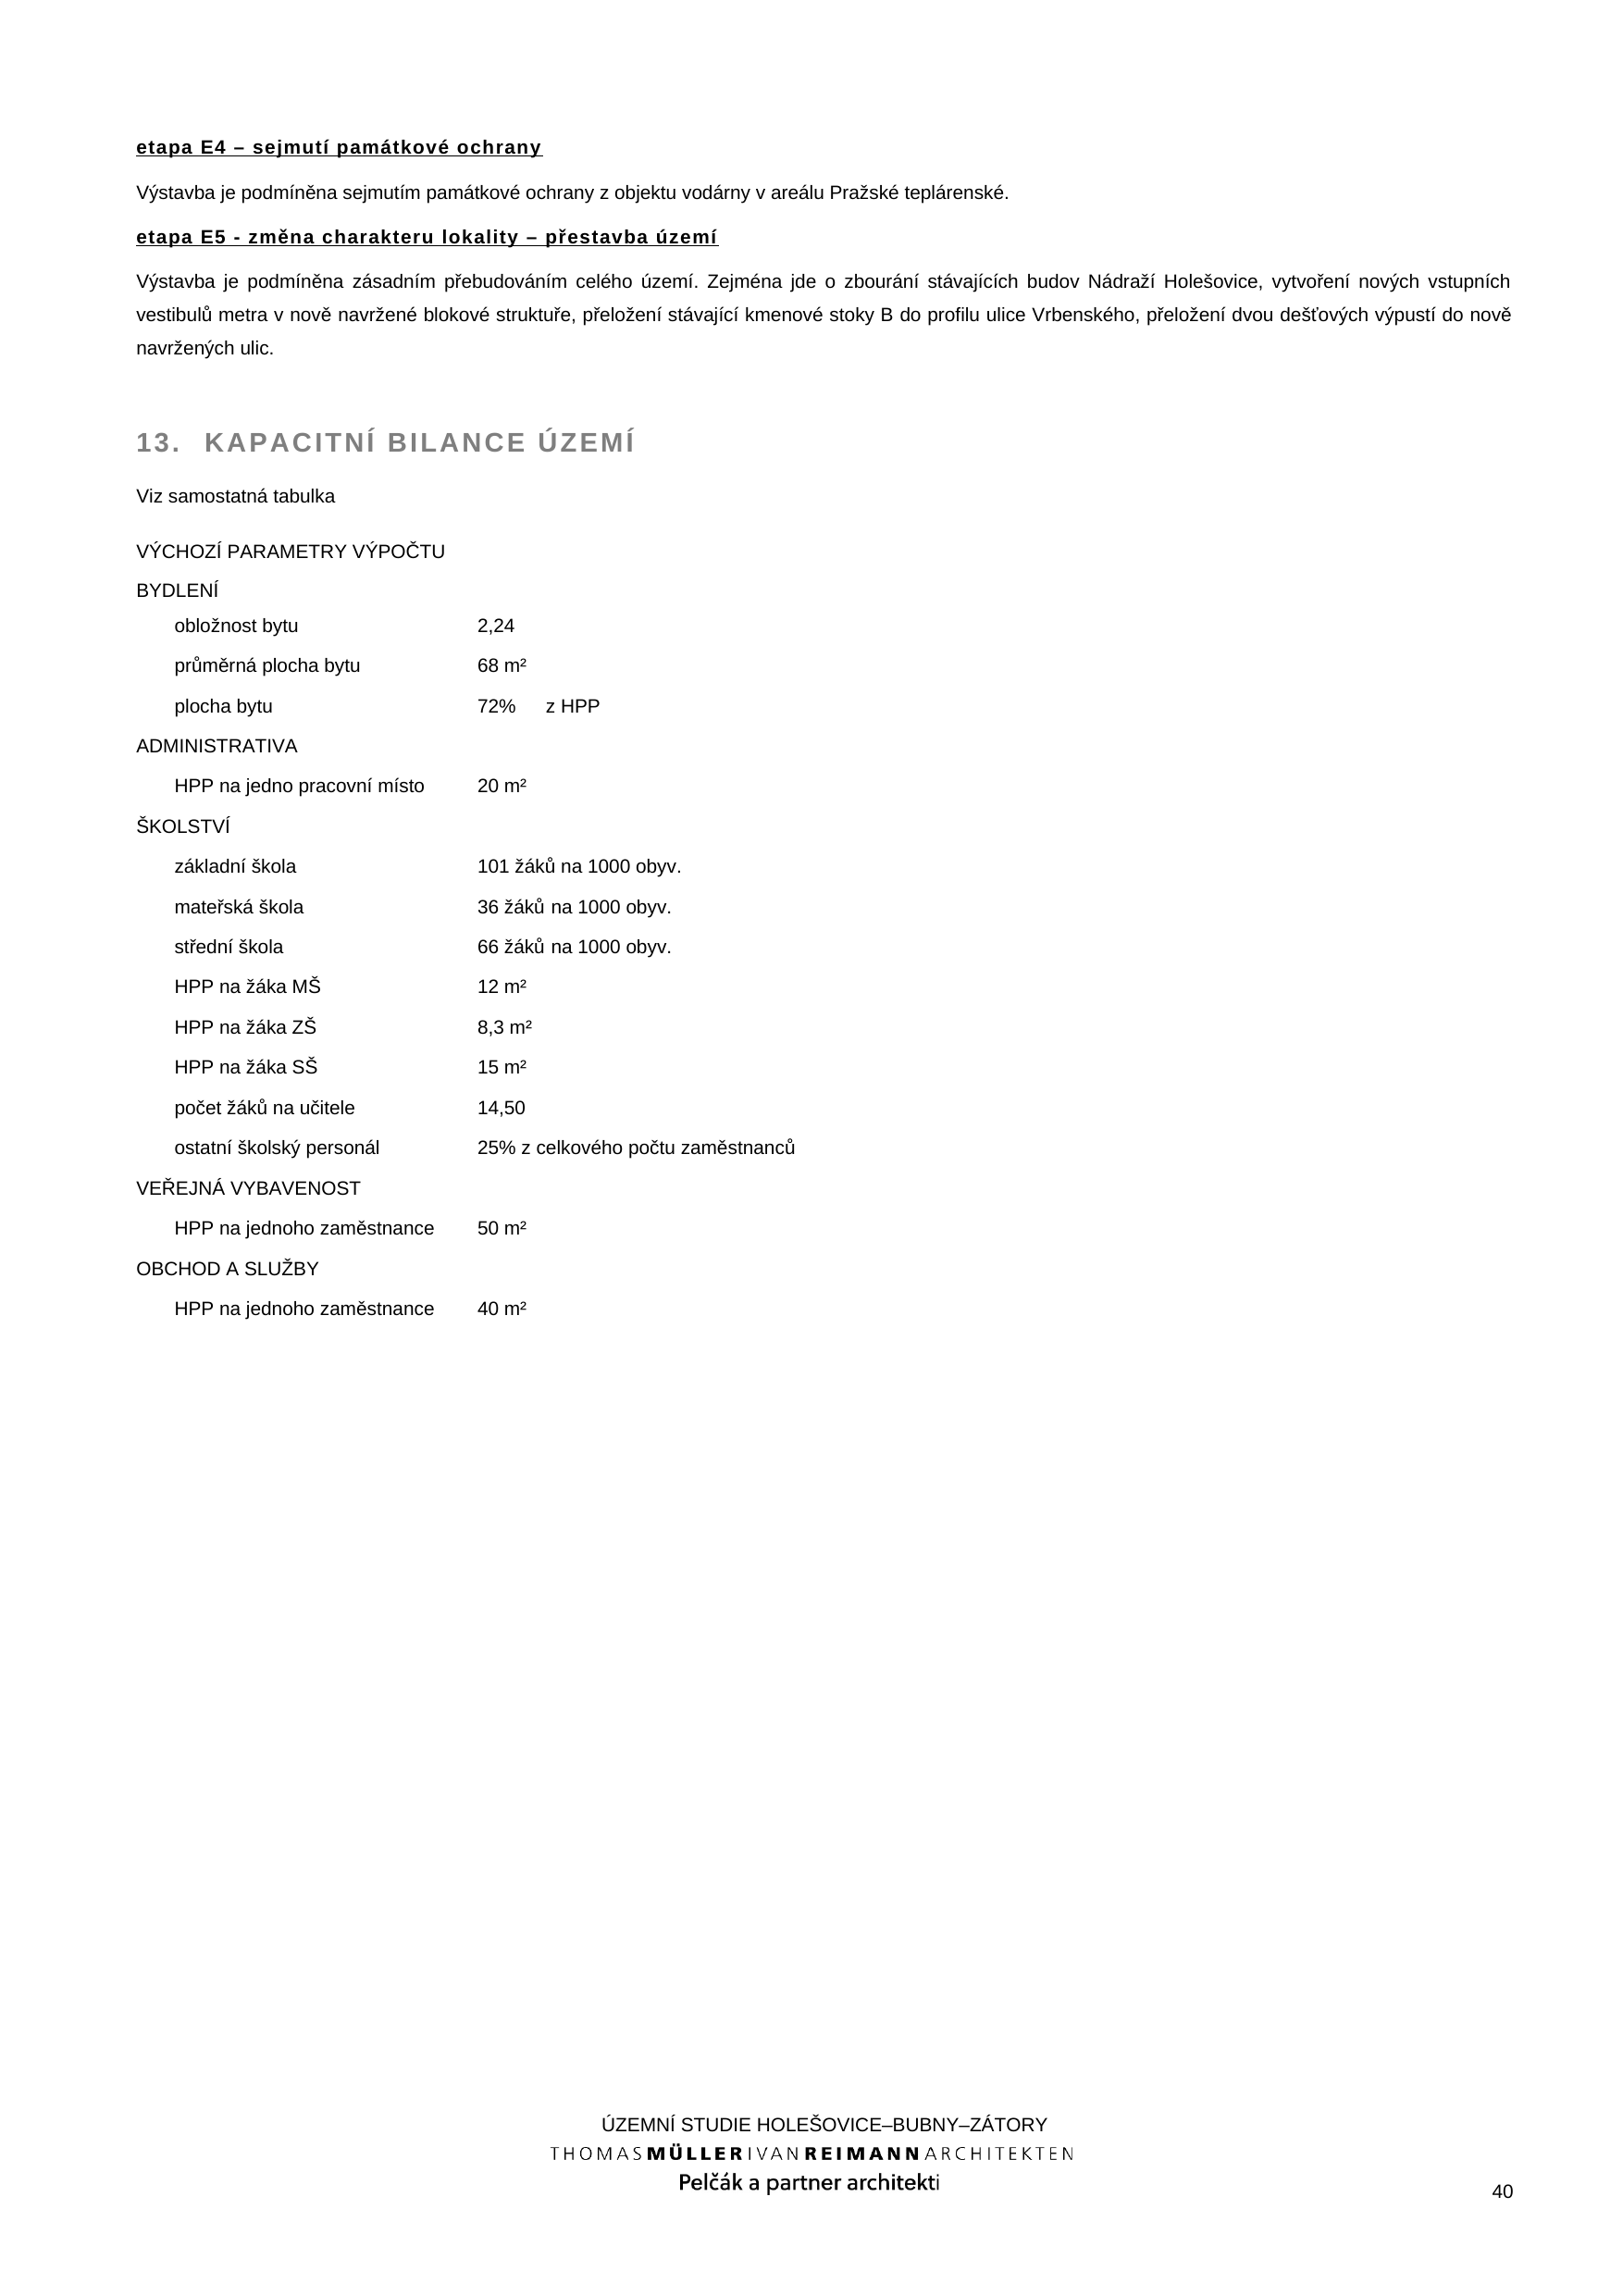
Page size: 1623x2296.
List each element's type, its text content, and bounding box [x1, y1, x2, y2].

text HPP na žáka MŠ 12 m² [174, 963, 1513, 998]
text HPP na jednoho zaměstnance 50 m² [174, 1204, 1513, 1239]
text obložnost bytu 2,24 [174, 602, 1513, 636]
text Výstavba je podmíněna zásadním přebudováním celého území. Zejména jde o zbourání stávajících budov Nádraží Holešovice, vytvoření nových vstupních vestibulů metra v nově navržené blokové struktuře, přeložení stávající kmenové stoky B do profilu ulice Vrbenského, přeložení dvou dešťových výpustí do nově navržených ulic. [136, 270, 1513, 359]
text ŠKOLSTVÍ [136, 802, 1513, 837]
text základní škola 101 žáků na 1000 obyv. [174, 843, 1513, 877]
text BYDLENÍ [136, 563, 1513, 602]
subtitle Kapacitní bilance území [136, 427, 1513, 458]
text průměrná plocha bytu 68 m² [174, 641, 1513, 676]
text počet žáků na učitele 14,50 [174, 1084, 1513, 1119]
text plocha bytu 72% z HPP [174, 682, 1513, 716]
text HPP na jedno pracovní místo 20 m² [174, 763, 1513, 797]
text VEŘEJNÁ VYBAVENOST [136, 1164, 1513, 1199]
subtitle etapa E4 – sejmutí památkové ochrany [136, 136, 1513, 158]
text Viz samostatná tabulka [136, 485, 1513, 507]
text HPP na žáka SŠ 15 m² [174, 1044, 1513, 1078]
text HPP na žáka ZŠ 8,3 m² [174, 1003, 1513, 1038]
picture [550, 2143, 1072, 2160]
text ADMINISTRATIVA [136, 722, 1513, 757]
text mateřská škola 36 žáků na 1000 obyv. [174, 883, 1513, 917]
text VÝCHOZÍ PARAMETRY VÝPOČTU [136, 525, 1513, 563]
text ostatní školský personál 25% z celkového počtu zaměstnanců [174, 1123, 1513, 1159]
text HPP na jednoho zaměstnance 40 m² [174, 1285, 1513, 1320]
text OBCHOD A SLUŽBY [136, 1245, 1513, 1279]
text Výstavba je podmíněna sejmutím památkové ochrany z objektu vodárny v areálu Pražské teplárenské. [136, 180, 1513, 203]
picture [680, 2172, 939, 2195]
text střední škola 66 žáků na 1000 obyv. [174, 923, 1513, 958]
subtitle etapa E5 - změna charakteru lokality – přestavba území [136, 226, 1513, 248]
